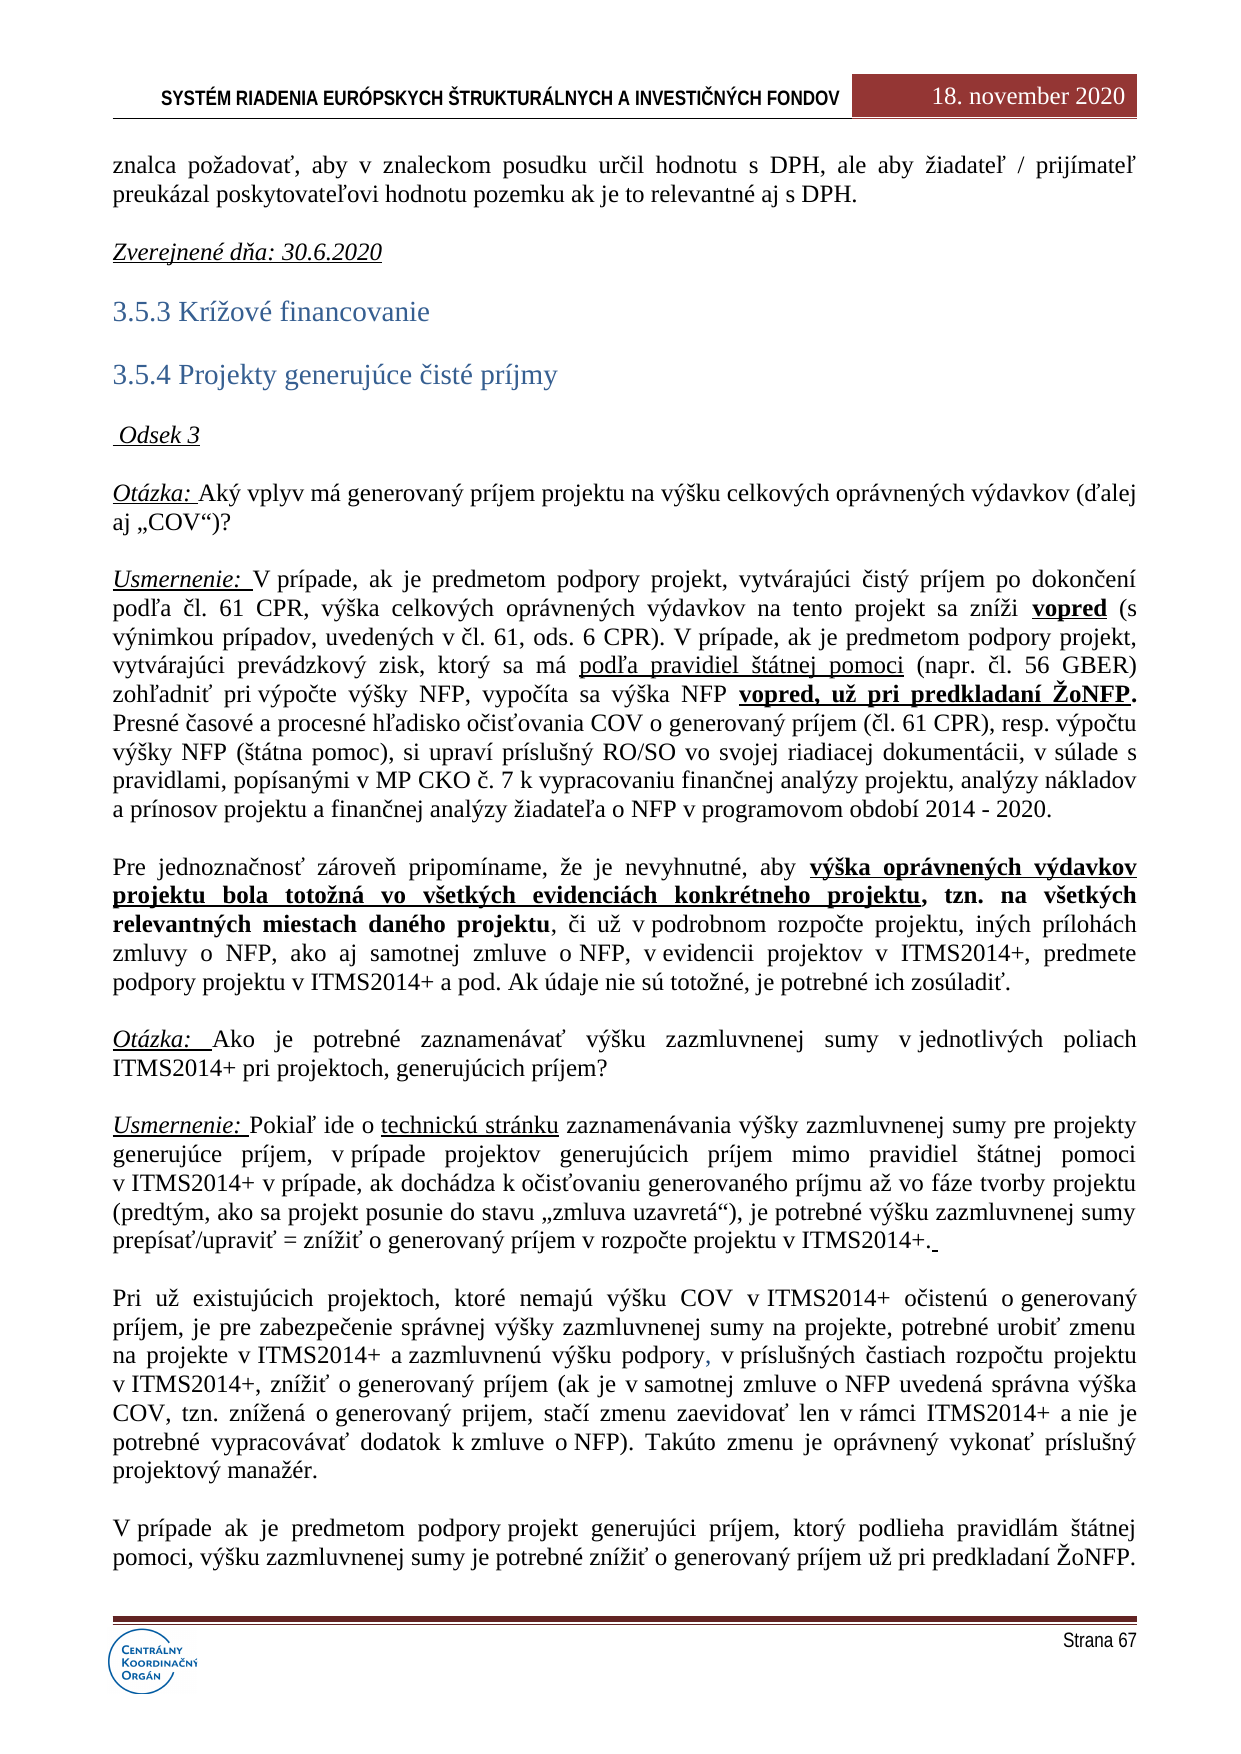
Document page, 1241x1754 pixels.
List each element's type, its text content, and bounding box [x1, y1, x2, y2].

picture [106, 1627, 198, 1693]
text Pre jednoznačnosť zároveň pripomíname, že je nevyhnutné, aby výška oprávnených výdavkov projektu bola totožná vo všetkých evidenciách konkrétneho projektu, tzn. na všetkých relevantných miestach daného projektu, či už v podrobnom rozpočte projektu, iných prílohách zmluvy o NFP, ako aj samotnej zmluve o NFP, v evidencii projektov v ITMS2014+, predmete podpory projektu v ITMS2014+ a pod. Ak údaje nie sú totožné, je potrebné ich zosúladiť. [112, 852, 1137, 995]
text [112, 150, 1137, 207]
text 3.5.3 Krížové financovanie [112, 294, 1137, 328]
text Otázka: Ako je potrebné zaznamenávať výšku zazmluvnenej sumy v jednotlivých poliach ITMS2014+ pri projektoch, generujúcich príjem? [112, 1024, 1137, 1082]
text Zverejnené dňa: 30.6.2020 [112, 237, 1137, 265]
text Odsek 3 [112, 420, 1137, 449]
text Pri už existujúcich projektoch, ktoré nemajú výšku COV v ITMS2014+ očistenú o generovaný príjem, je pre zabezpečenie správnej výšky zazmluvnenej sumy na projekte, potrebné urobiť zmenu na projekte v ITMS2014+ a zazmluvnenú výšku podpory, v príslušných častiach rozpočtu projektu v ITMS2014+, znížiť o generovaný príjem (ak je v samotnej zmluve o NFP uvedená správna výška COV, tzn. znížená o generovaný prijem, stačí zmenu zaevidovať len v rámci ITMS2014+ a nie je potrebné vypracovávať dodatok k zmluve o NFP). Takúto zmenu je oprávnený vykonať príslušný projektový manažér. [112, 1283, 1137, 1484]
text Otázka: Aký vplyv má generovaný príjem projektu na výšku celkových oprávnených výdavkov (ďalej aj „COV“)? [112, 478, 1137, 535]
text V prípade ak je predmetom podpory projekt generujúci príjem, ktorý podlieha pravidlám štátnej pomoci, výšku zazmluvnenej sumy je potrebné znížiť o generovaný príjem už pri predkladaní ŽoNFP. [112, 1513, 1137, 1570]
text Usmernenie: V prípade, ak je predmetom podpory projekt, vytvárajúci čistý príjem po dokončení podľa čl. 61 CPR, výška celkových oprávnených výdavkov na tento projekt sa zníži vopred (s výnimkou prípadov, uvedených v čl. 61, ods. 6 CPR). V prípade, ak je predmetom podpory projekt, vytvárajúci prevádzkový zisk, ktorý sa má podľa pravidiel štátnej pomoci (napr. čl. 56 GBER) zohľadniť pri výpočte výšky NFP, vypočíta sa výška NFP vopred, už pri predkladaní ŽoNFP. Presné časové a procesné hľadisko očisťovania COV o generovaný príjem (čl. 61 CPR), resp. výpočtu výšky NFP (štátna pomoc), si upraví príslušný RO/SO vo svojej riadiacej dokumentácii, v súlade s pravidlami, popísanými v MP CKO č. 7 k vypracovaniu finančnej analýzy projektu, analýzy nákladov a prínosov projektu a finančnej analýzy žiadateľa o NFP v programovom období 2014 - 2020. [112, 564, 1137, 823]
text Usmernenie: Pokiaľ ide o technickú stránku zaznamenávania výšky zazmluvnenej sumy pre projekty generujúce príjem, v prípade projektov generujúcich príjem mimo pravidiel štátnej pomoci v ITMS2014+ v prípade, ak dochádza k očisťovaniu generovaného príjmu až vo fáze tvorby projektu (predtým, ako sa projekt posunie do stavu „zmluva uzavretá“), je potrebné výšku zazmluvnenej sumy prepísať/upraviť = znížiť o generovaný príjem v rozpočte projektu v ITMS2014+. [112, 1110, 1137, 1254]
text 3.5.4 Projekty generujúce čisté príjmy [112, 357, 1137, 391]
